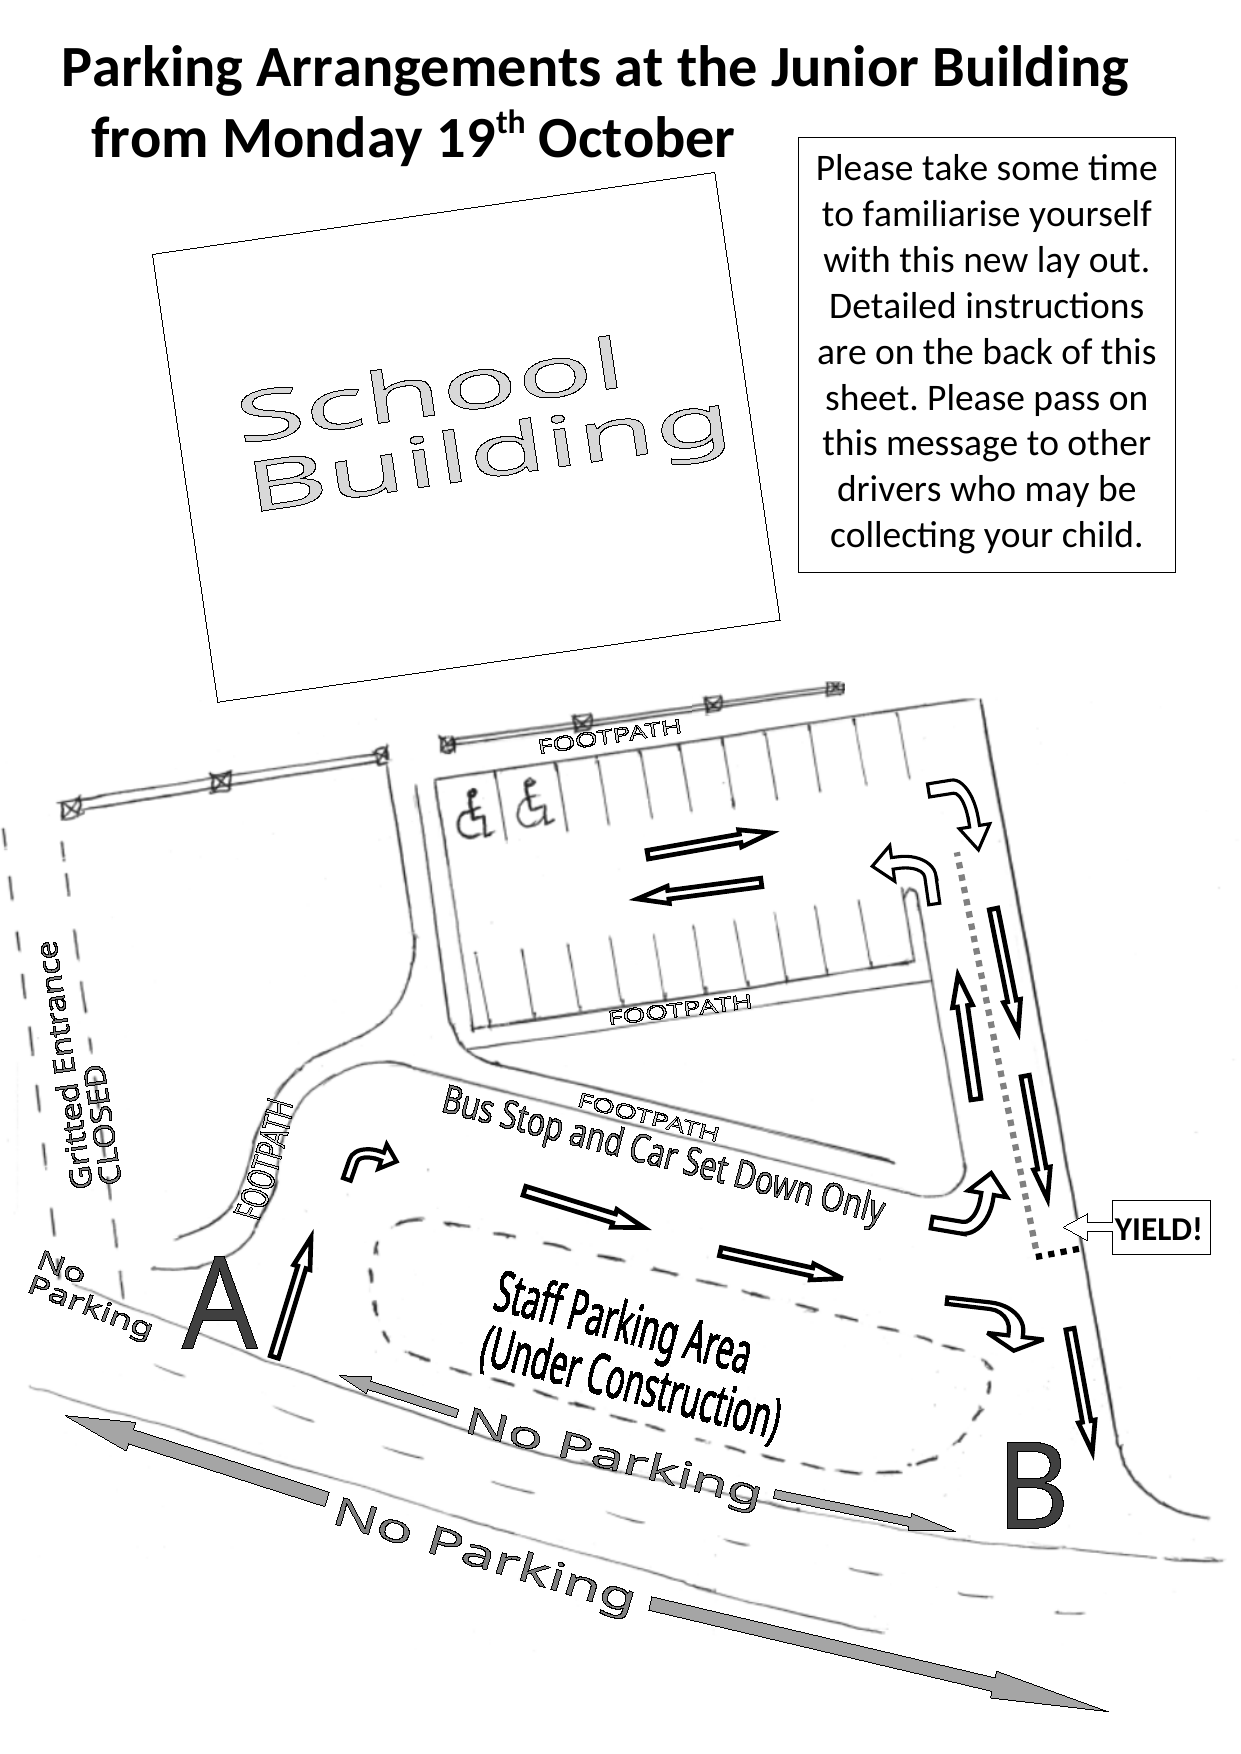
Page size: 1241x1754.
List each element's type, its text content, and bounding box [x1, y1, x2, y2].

text Parking Arrangements at the Junior Building from Monday 19th October [61, 29, 1152, 172]
picture [0, 681, 1241, 1671]
